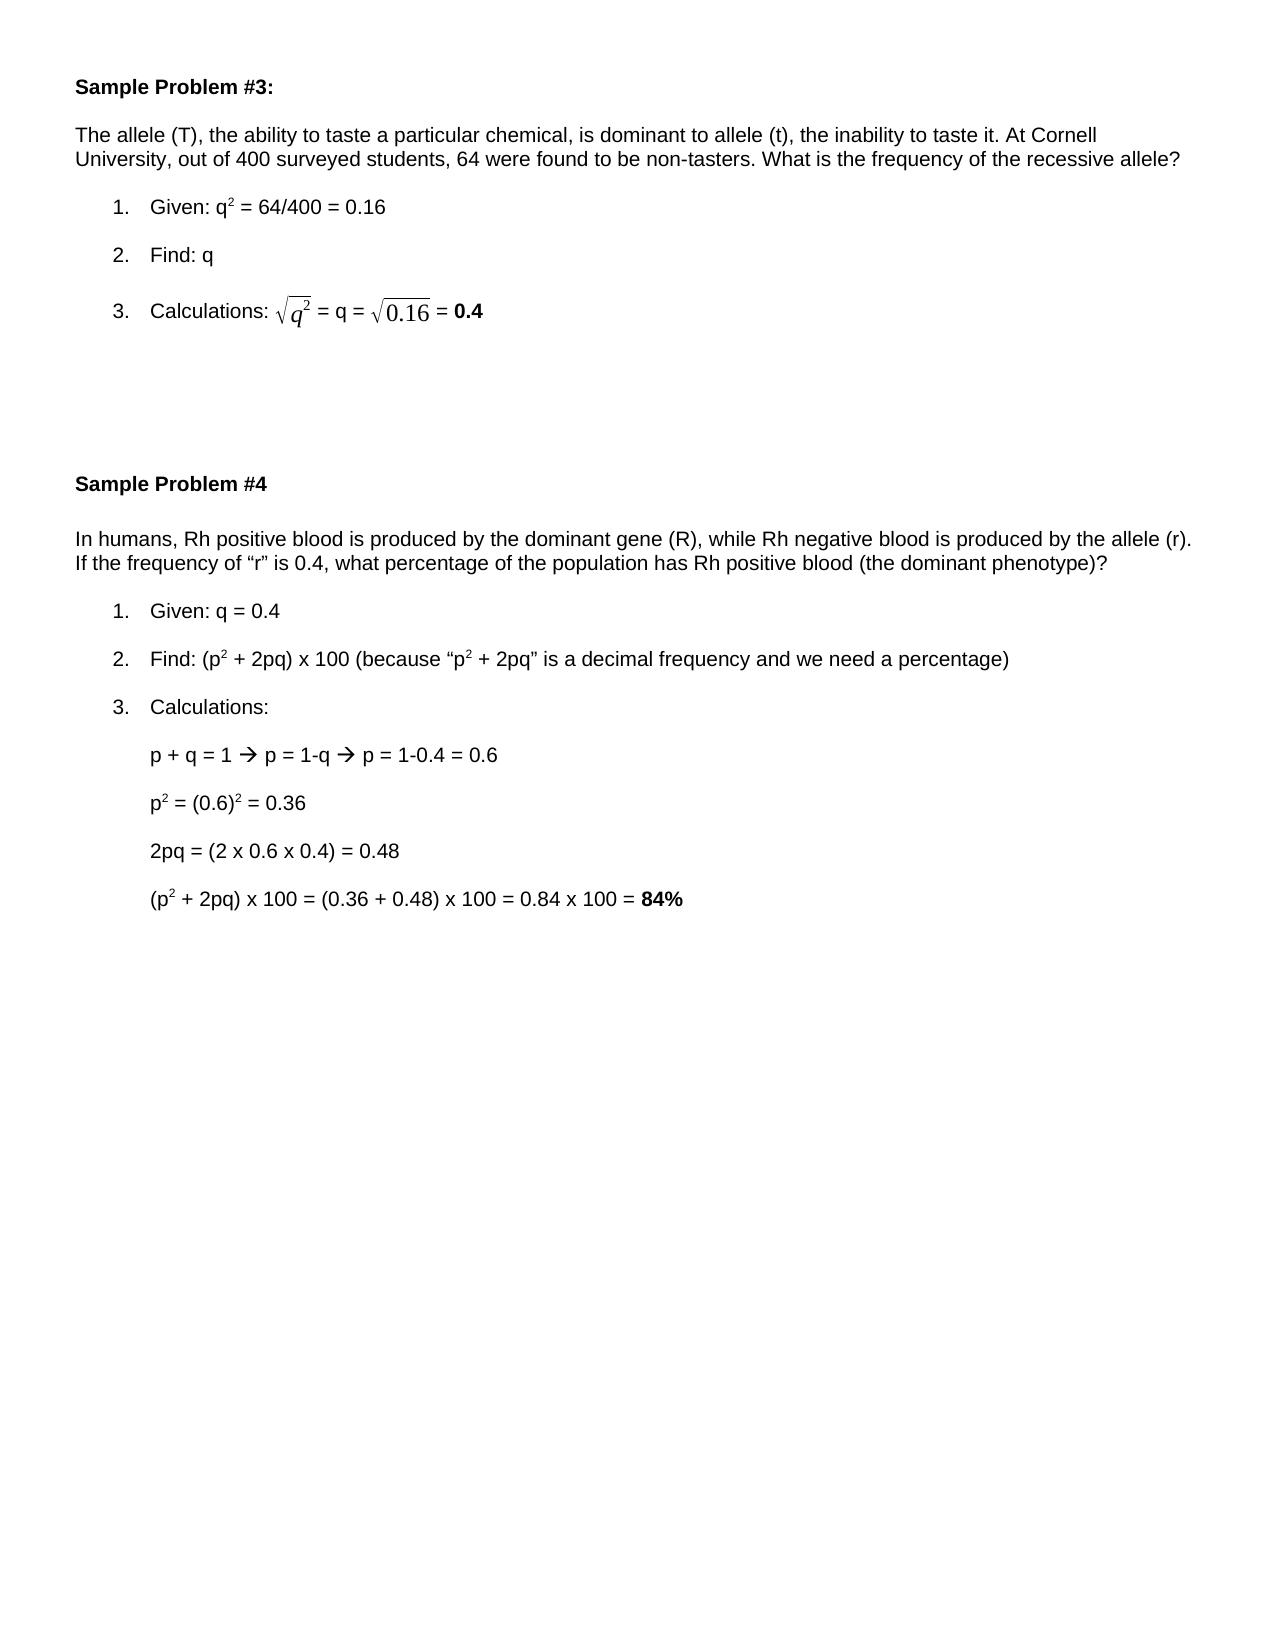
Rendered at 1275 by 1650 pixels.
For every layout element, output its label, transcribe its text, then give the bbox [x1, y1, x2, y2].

list In humans, Rh positive blood is produced by the dominant gene (R), while Rh negative blood is produced by the allele (r). If the frequency of “r” is 0.4, what percentage of the population has Rh positive blood (the dominant phenotype)? [75, 527, 1200, 575]
list Calculations: = q = = 0.4 [112, 294, 1200, 328]
list Calculations: [112, 695, 1200, 719]
text Sample Problem #4 [75, 472, 1200, 496]
list Find: (p2 + 2pq) x 100 (because “p2 + 2pq” is a decimal frequency and we need a percentage) [112, 647, 1200, 671]
list 2pq = (2 x 0.6 x 0.4) = 0.48 [150, 838, 1200, 862]
list Given: q2 = 64/400 = 0.16 [112, 195, 1200, 219]
text Sample Problem #3: [75, 75, 1200, 99]
list (p2 + 2pq) x 100 = (0.36 + 0.48) x 100 = 0.84 x 100 = 84% [150, 886, 1200, 910]
list p2 = (0.6)2 = 0.36 [150, 791, 1200, 814]
list Given: q = 0.4 [112, 599, 1200, 623]
list Find: q [112, 243, 1200, 267]
list The allele (T), the ability to taste a particular chemical, is dominant to allele (t), the inability to taste it. At Cornell University, out of 400 surveyed students, 64 were found to be non-tasters. What is the frequency of the recessive allele? [75, 123, 1200, 171]
list p + q = 1 p = 1-q p = 1-0.4 = 0.6 [150, 743, 1200, 767]
